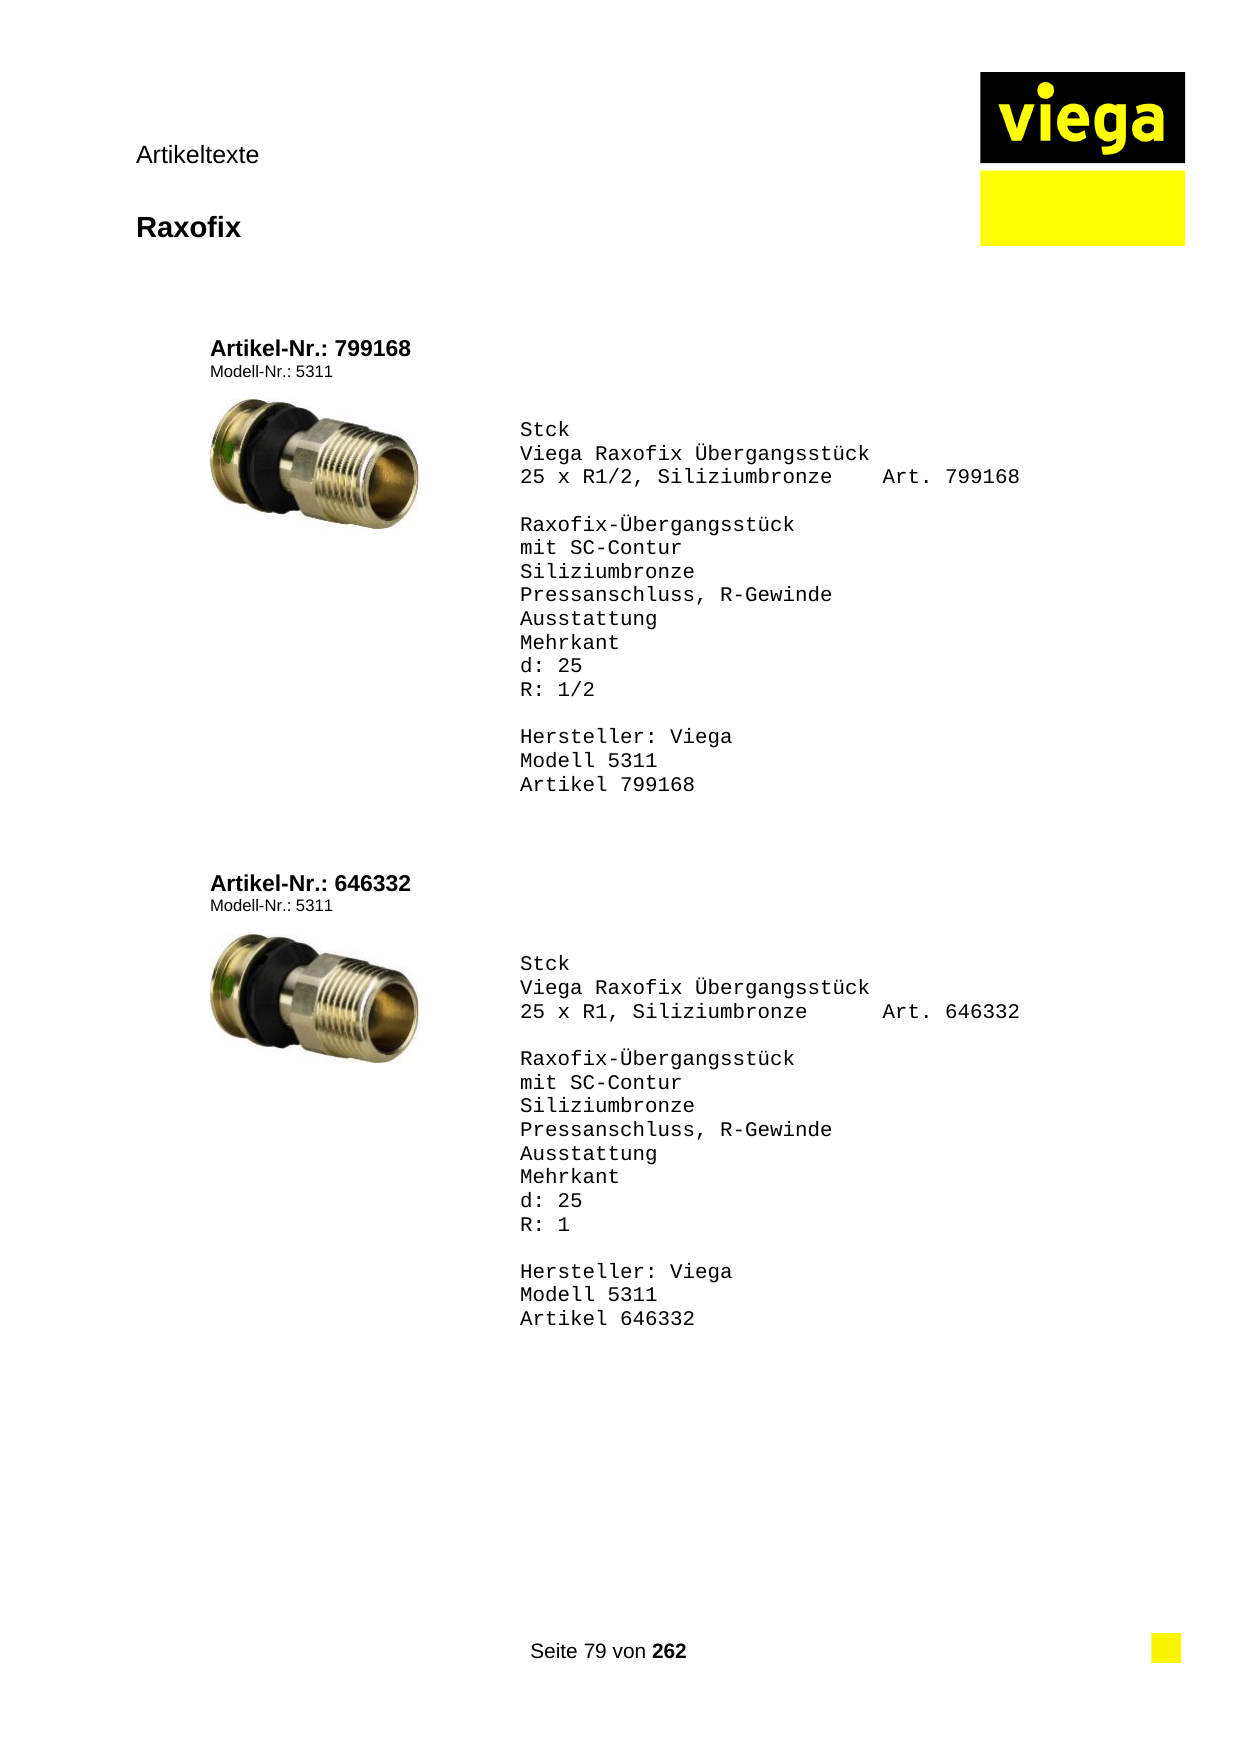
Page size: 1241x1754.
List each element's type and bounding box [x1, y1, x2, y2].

picture [210, 399, 419, 529]
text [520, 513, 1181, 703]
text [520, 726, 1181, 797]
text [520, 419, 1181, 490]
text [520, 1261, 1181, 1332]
picture [1151, 1633, 1182, 1663]
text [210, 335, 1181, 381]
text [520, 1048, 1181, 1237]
picture [980, 72, 1186, 246]
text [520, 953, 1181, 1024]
picture [210, 934, 419, 1063]
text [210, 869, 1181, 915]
